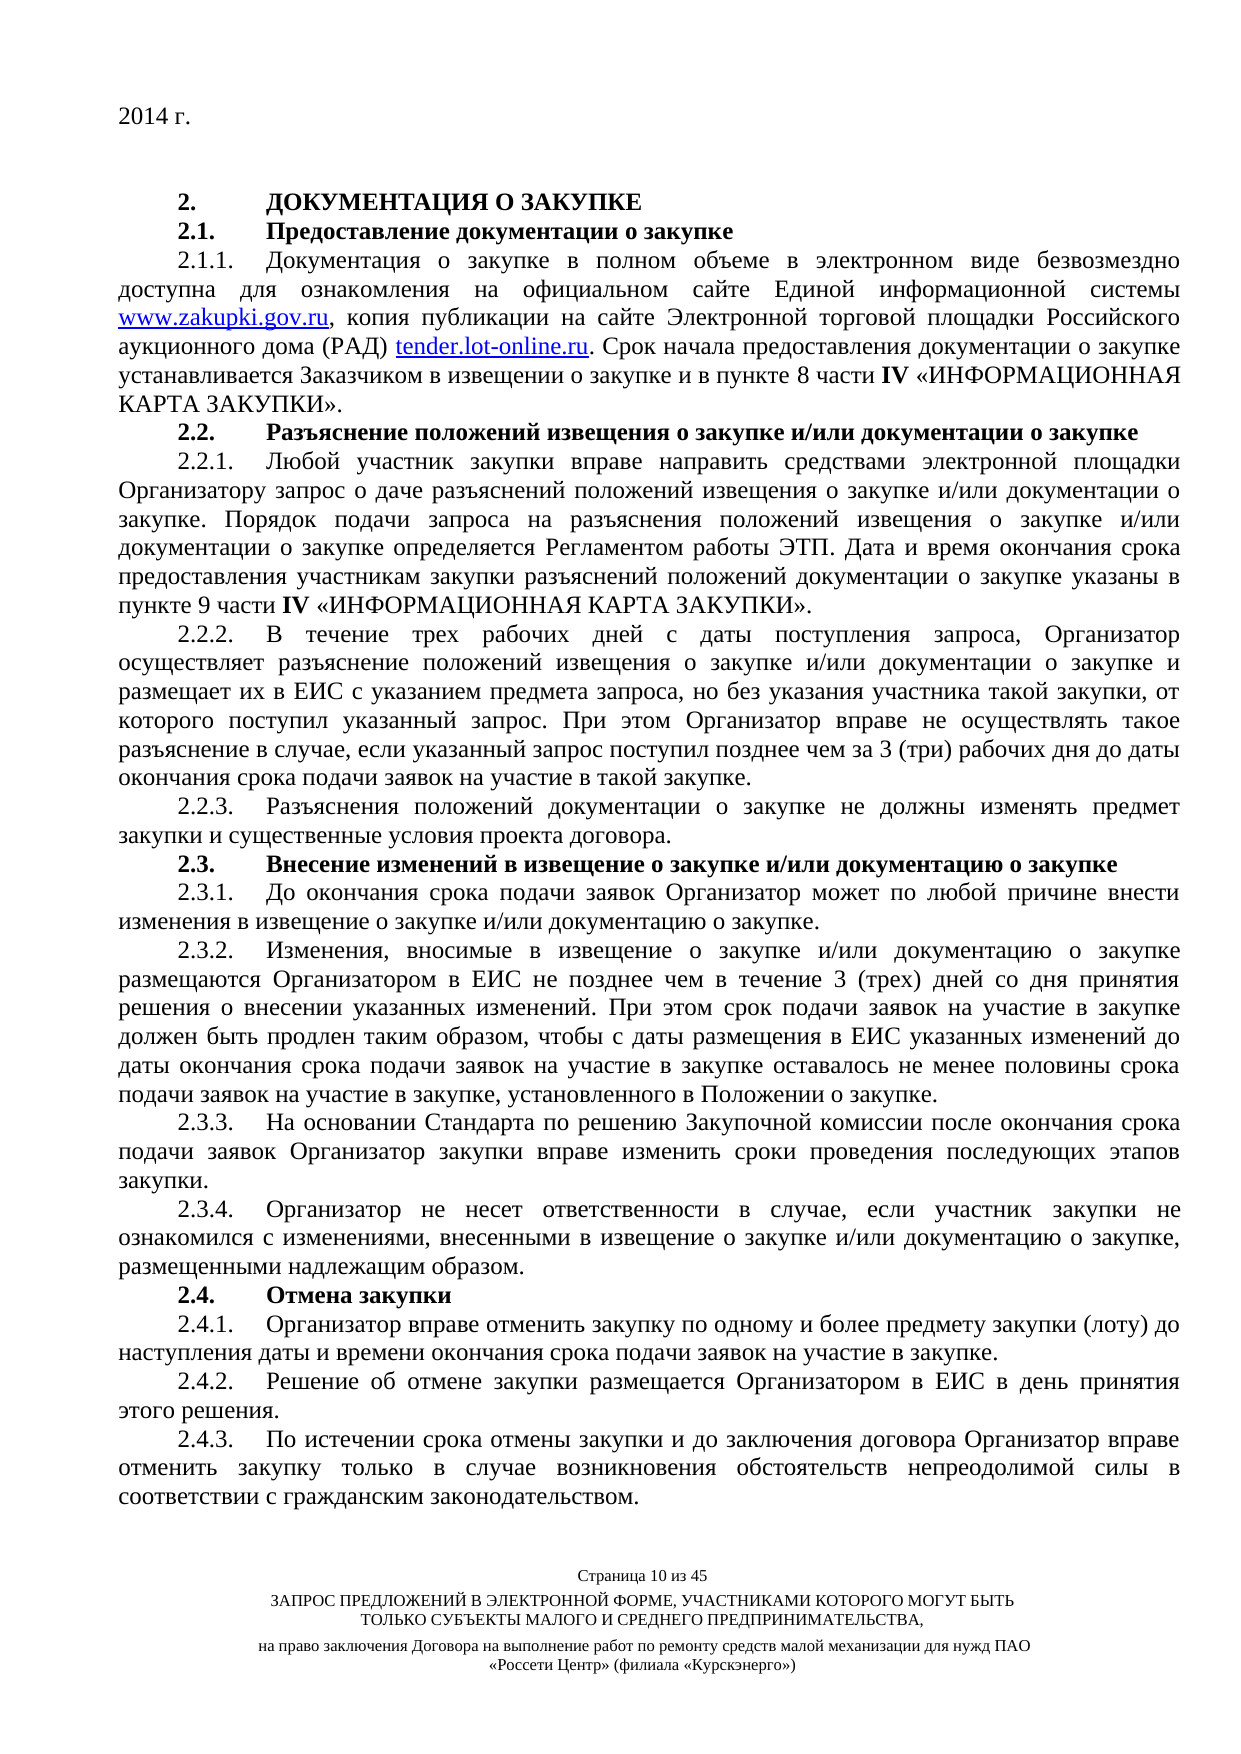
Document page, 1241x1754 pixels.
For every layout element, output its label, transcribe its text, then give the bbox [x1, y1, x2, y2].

subtitle До окончания срока подачи заявок Организатор может по любой причине внести изменения в извещение о закупке и/или документацию о закупке. [118, 877, 1181, 935]
subtitle На основании Стандарта по решению Закупочной комиссии после окончания срока подачи заявок Организатор закупки вправе изменить сроки проведения последующих этапов закупки. [118, 1107, 1181, 1194]
subtitle Разъяснения положений документации о закупке не должны изменять предмет закупки и существенные условия проекта договора. [118, 791, 1181, 849]
subtitle Предоставление документации о закупке [118, 216, 1181, 245]
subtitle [118, 101, 1181, 130]
subtitle Организатор вправе отменить закупку по одному и более предмету закупки (лоту) до наступления даты и времени окончания срока подачи заявок на участие в закупке. [118, 1309, 1181, 1366]
subtitle По истечении срока отмены закупки и до заключения договора Организатор вправе отменить закупку только в случае возникновения обстоятельств непреодолимой силы в соответствии с гражданским законодательством. [118, 1424, 1181, 1510]
subtitle В течение трех рабочих дней с даты поступления запроса, Организатор осуществляет разъяснение положений извещения о закупке и/или документации о закупке и размещает их в ЕИС с указанием предмета запроса, но без указания участника такой закупки, от которого поступил указанный запрос. При этом Организатор вправе не осуществлять такое разъяснение в случае, если указанный запрос поступил позднее чем за 3 (три) рабочих дня до даты окончания срока подачи заявок на участие в такой закупке. [118, 619, 1181, 791]
subtitle Решение об отмене закупки размещается Организатором в ЕИС в день принятия этого решения. [118, 1366, 1181, 1424]
subtitle ДОКУМЕНТАЦИЯ О ЗАКУПКЕ [118, 187, 1181, 216]
subtitle Документация о закупке в полном объеме в электронном виде безвозмездно доступна для ознакомления на официальном сайте Единой информационной системы www.zakupki.gov.ru, копия публикации на сайте Электронной торговой площадки Российского аукционного дома (РАД) tender.lot-online.ru. Срок начала предоставления документации о закупке устанавливается Заказчиком в извещении о закупке и в пункте 8 части IV «ИНФОРМАЦИОННАЯ КАРТА ЗАКУПКИ». [118, 245, 1181, 417]
subtitle Внесение изменений в извещение о закупке и/или документацию о закупке [118, 849, 1181, 877]
subtitle Любой участник закупки вправе направить средствами электронной площадки Организатору запрос о даче разъяснений положений извещения о закупке и/или документации о закупке. Порядок подачи запроса на разъяснения положений извещения о закупке и/или документации о закупке определяется Регламентом работы ЭТП. Дата и время окончания срока предоставления участникам закупки разъяснений положений документации о закупке указаны в пункте 9 части IV «ИНФОРМАЦИОННАЯ КАРТА ЗАКУПКИ». [118, 446, 1181, 619]
subtitle Отмена закупки [118, 1280, 1181, 1309]
subtitle Разъяснение положений извещения о закупке и/или документации о закупке [118, 417, 1181, 446]
subtitle Организатор не несет ответственности в случае, если участник закупки не ознакомился с изменениями, внесенными в извещение о закупке и/или документацию о закупке, размещенными надлежащим образом. [118, 1194, 1181, 1280]
subtitle Изменения, вносимые в извещение о закупке и/или документацию о закупке размещаются Организатором в ЕИС не позднее чем в течение 3 (трех) дней со дня принятия решения о внесении указанных изменений. При этом срок подачи заявок на участие в закупке должен быть продлен таким образом, чтобы с даты размещения в ЕИС указанных изменений до даты окончания срока подачи заявок на участие в закупке оставалось не менее половины срока подачи заявок на участие в закупке, установленного в Положении о закупке. [118, 935, 1181, 1107]
